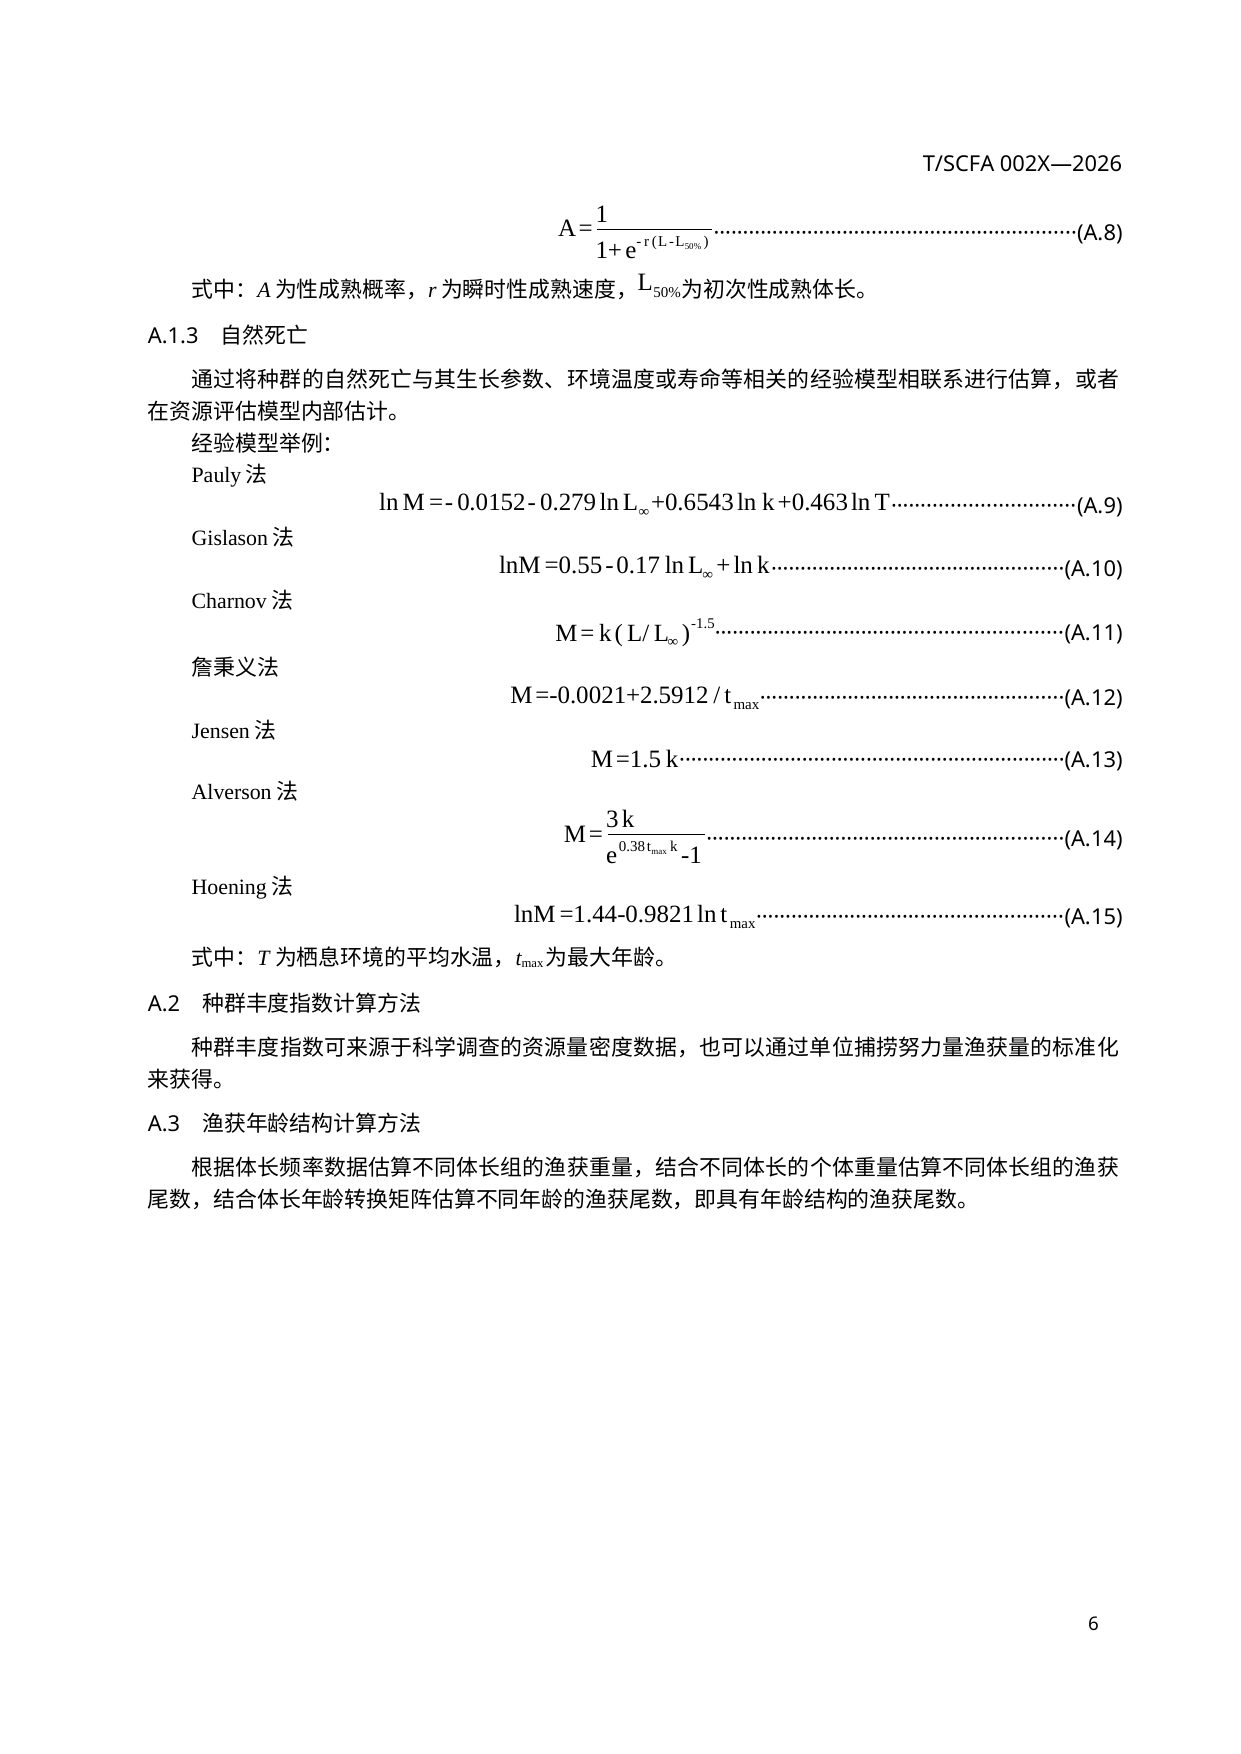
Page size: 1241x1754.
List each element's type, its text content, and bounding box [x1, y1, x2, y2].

text 根据体长频率数据估算不同体长组的渔获重量，结合不同体长的个体重量估算不同体长组的渔获尾数，结合体长年龄转换矩阵估算不同年龄的渔获尾数，即具有年龄结构的渔获尾数。 [148, 1150, 1122, 1214]
text Jensen法 [148, 713, 1122, 744]
text 种群丰度指数计算方法 [148, 986, 1122, 1018]
text 詹秉义法 [148, 650, 1122, 681]
text Alverson法 [148, 774, 1122, 806]
text 经验模型举例： [148, 426, 1122, 457]
text 通过将种群的自然死亡与其生长参数、环境温度或寿命等相关的经验模型相联系进行估算，或者在资源评估模型内部估计。 [148, 362, 1122, 426]
text Charnov法 [148, 583, 1122, 615]
text 式中：T 为栖息环境的平均水温，tmax为最大年龄。 [148, 932, 1122, 973]
text 种群丰度指数可来源于科学调查的资源量密度数据，也可以通过单位捕捞努力量渔获量的标准化来获得。 [148, 1030, 1122, 1094]
text 渔获年龄结构计算方法 [148, 1106, 1122, 1138]
text Hoening法 [148, 869, 1122, 901]
text Gislason法 [148, 520, 1122, 552]
text 式中：A为性成熟概率，r为瞬时性成熟速度，为初次性成熟体长。 [148, 264, 1122, 305]
text 自然死亡 [148, 318, 1122, 350]
text Pauly法 [148, 457, 1122, 489]
